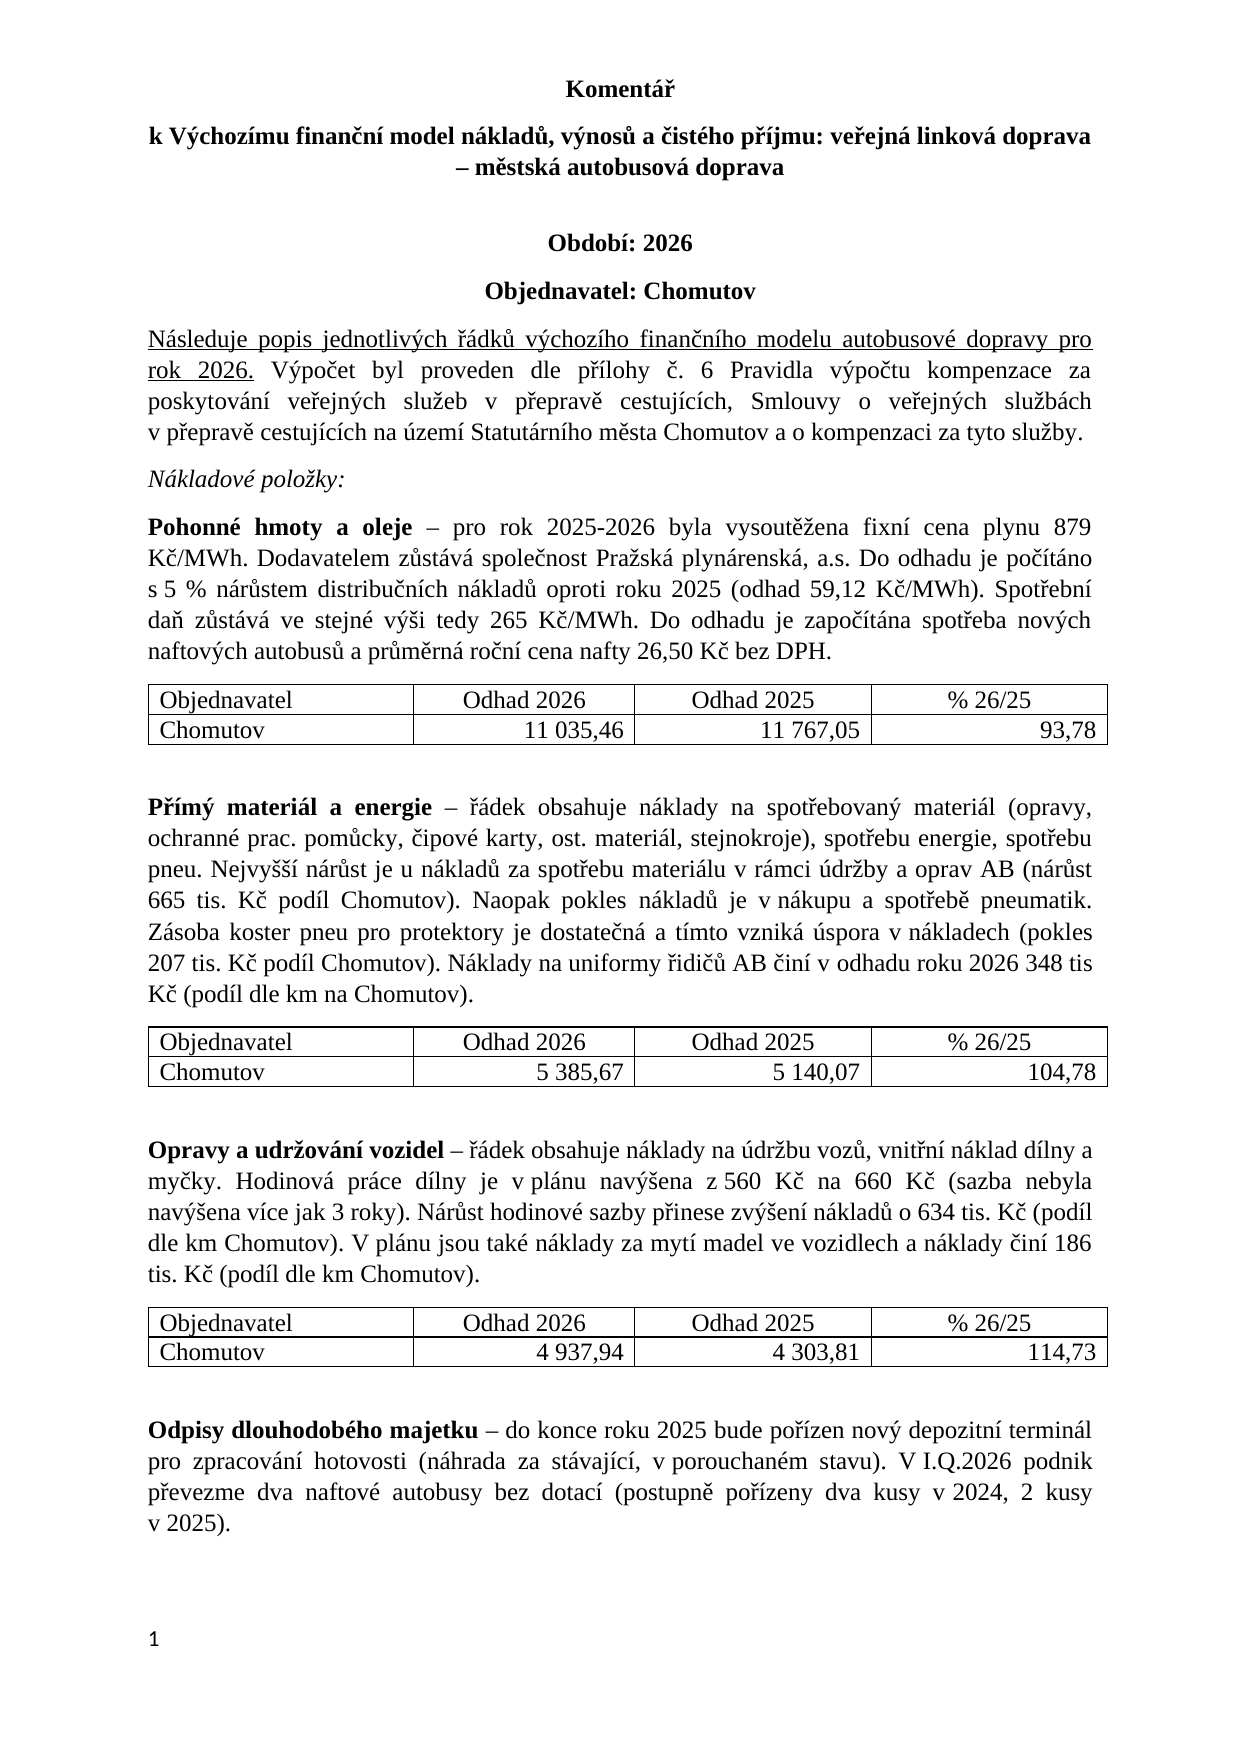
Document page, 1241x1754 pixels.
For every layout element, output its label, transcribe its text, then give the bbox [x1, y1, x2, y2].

table_cell 4 937,94 [414, 1338, 634, 1366]
table_header Odhad 2026 [414, 685, 634, 714]
table_header Odhad 2025 [635, 1028, 871, 1056]
table_header % 26/25 [872, 1028, 1107, 1056]
table_header Odhad 2025 [635, 1308, 871, 1336]
table_cell Chomutov [149, 715, 413, 744]
table_cell 5 385,67 [414, 1057, 634, 1086]
table_cell 5 140,07 [635, 1057, 871, 1086]
table_cell 93,78 [872, 715, 1107, 744]
table_cell 11 035,46 [414, 715, 634, 744]
text Období: 2026 [148, 228, 1093, 257]
table_cell Chomutov [149, 1057, 413, 1086]
table_header Objednavatel [149, 685, 413, 714]
text Objednavatel: Chomutov [148, 276, 1093, 305]
table_header Odhad 2025 [635, 685, 871, 714]
table_cell 4 303,81 [635, 1338, 871, 1366]
table_cell 114,73 [872, 1338, 1107, 1366]
table_cell 11 767,05 [635, 715, 871, 744]
text Opravy a udržování vozidel – řádek obsahuje náklady na údržbu vozů, vnitřní náklad dílny a myčky. Hodinová práce dílny je v plánu navýšena z 560 Kč na 660 Kč (sazba nebyla navýšena více jak 3 roky). Nárůst hodinové sazby přinese zvýšení nákladů o 634 tis. Kč (podíl dle km Chomutov). V plánu jsou také náklady za mytí madel ve vozidlech a náklady činí 186 tis. Kč (podíl dle km Chomutov). [148, 1135, 1093, 1288]
table_header % 26/25 [872, 1308, 1107, 1336]
table_header % 26/25 [872, 685, 1107, 714]
text Přímý materiál a energie – řádek obsahuje náklady na spotřebovaný materiál (opravy, ochranné prac. pomůcky, čipové karty, ost. materiál, stejnokroje), spotřebu energie, spotřebu pneu. Nejvyšší nárůst je u nákladů za spotřebu materiálu v rámci údržby a oprav AB (nárůst 665 tis. Kč podíl Chomutov). Naopak pokles nákladů je v nákupu a spotřebě pneumatik. Zásoba koster pneu pro protektory je dostatečná a tímto vzniká úspora v nákladech (pokles 207 tis. Kč podíl Chomutov). Náklady na uniformy řidičů AB činí v odhadu roku 2026 348 tis Kč (podíl dle km na Chomutov). [148, 792, 1093, 1007]
table_header Objednavatel [149, 1308, 413, 1336]
table_header Odhad 2026 [414, 1308, 634, 1336]
text Nákladové položky: [148, 464, 1093, 493]
text Následuje popis jednotlivých řádků výchozího finančního modelu autobusové dopravy pro rok 2026. Výpočet byl proveden dle přílohy č. 6 Pravidla výpočtu kompenzace za poskytování veřejných služeb v přepravě cestujících, Smlouvy o veřejných službách v přepravě cestujících na území Statutárního města Chomutov a o kompenzaci za tyto služby. [148, 350, 1093, 446]
table_cell 104,78 [872, 1057, 1107, 1086]
text Odpisy dlouhodobého majetku – do konce roku 2025 bude pořízen nový depozitní terminál pro zpracování hotovosti (náhrada za stávající, v porouchaném stavu). V I.Q.2026 podnik převezme dva naftové autobusy bez dotací (postupně pořízeny dva kusy v 2024, 2 kusy v 2025). [148, 1415, 1093, 1537]
text Pohonné hmoty a oleje – pro rok 2025-2026 byla vysoutěžena fixní cena plynu 879 Kč/MWh. Dodavatelem zůstává společnost Pražská plynárenská, a.s. Do odhadu je počítáno s 5 % nárůstem distribučních nákladů oproti roku 2025 (odhad 59,12 Kč/MWh). Spotřební daň zůstává ve stejné výši tedy 265 Kč/MWh. Do odhadu je započítána spotřeba nových naftových autobusů a průměrná roční cena nafty 26,50 Kč bez DPH. [148, 512, 1093, 665]
text Následuje popis jednotlivých řádků výchozího finančního modelu autobusové dopravy pro rok 2026. Výpočet byl proveden dle přílohy č. 6 Pravidla výpočtu kompenzace za poskytování veřejných služeb v přepravě cestujících, Smlouvy o veřejných službách v přepravě cestujících na území Statutárního města Chomutov a o kompenzaci za tyto služby. [148, 324, 1093, 349]
table_header Objednavatel [149, 1028, 413, 1056]
table_header Odhad 2026 [414, 1028, 634, 1056]
table_cell Chomutov [149, 1338, 413, 1366]
